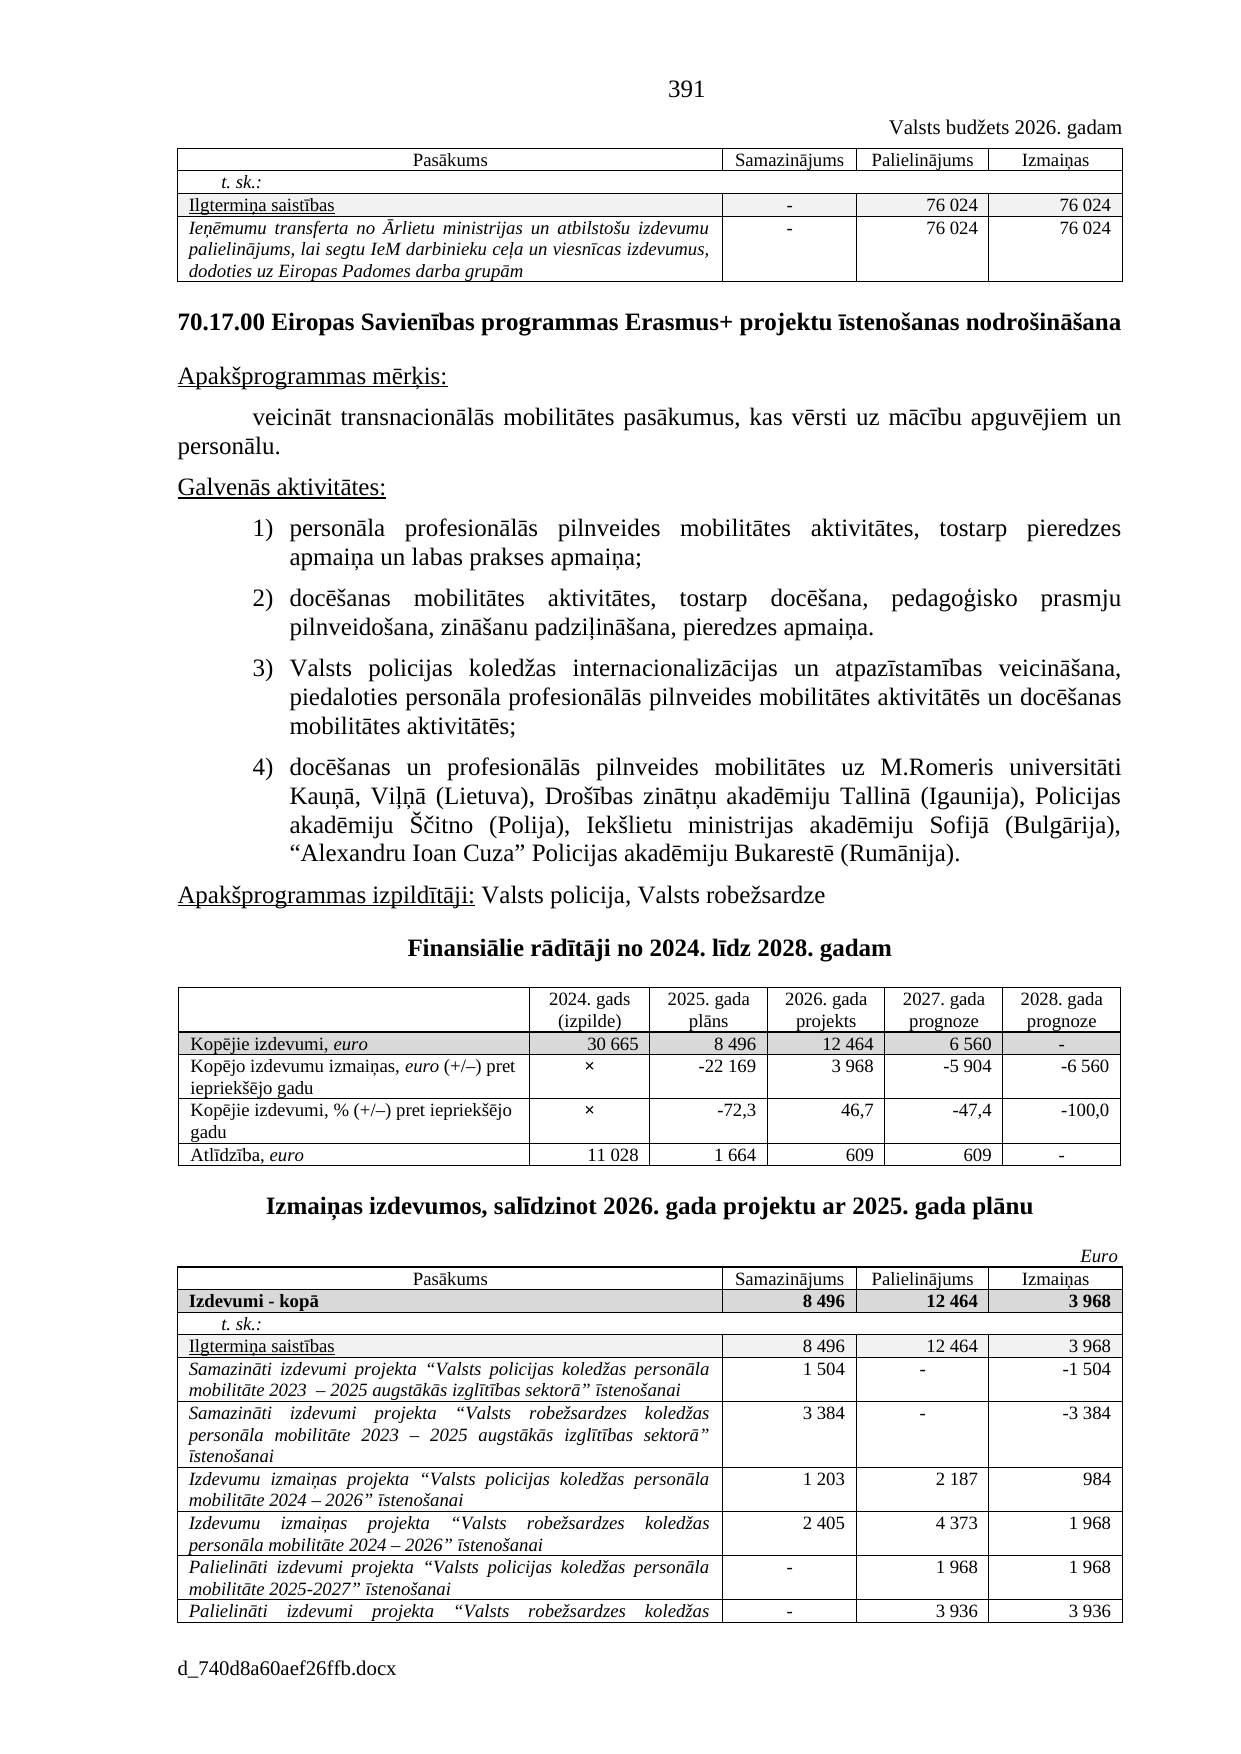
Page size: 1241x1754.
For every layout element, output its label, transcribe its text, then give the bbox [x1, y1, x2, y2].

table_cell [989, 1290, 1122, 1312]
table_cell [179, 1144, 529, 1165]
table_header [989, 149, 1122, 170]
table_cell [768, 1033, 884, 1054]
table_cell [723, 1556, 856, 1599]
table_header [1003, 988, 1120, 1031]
text Apakšprogrammas izpildītāji: Valsts policija, Valsts robežsardze [177, 880, 1122, 908]
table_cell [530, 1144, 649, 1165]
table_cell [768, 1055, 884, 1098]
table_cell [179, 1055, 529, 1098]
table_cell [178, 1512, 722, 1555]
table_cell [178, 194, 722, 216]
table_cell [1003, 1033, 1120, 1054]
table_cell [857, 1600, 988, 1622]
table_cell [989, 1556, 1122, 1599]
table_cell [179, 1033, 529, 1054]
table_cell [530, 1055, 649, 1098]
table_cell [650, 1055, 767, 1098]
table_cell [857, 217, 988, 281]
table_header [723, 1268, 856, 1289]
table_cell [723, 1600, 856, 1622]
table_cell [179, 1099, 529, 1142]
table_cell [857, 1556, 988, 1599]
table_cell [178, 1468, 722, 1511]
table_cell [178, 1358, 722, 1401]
text Apakšprogrammas mērķis: [177, 361, 1122, 390]
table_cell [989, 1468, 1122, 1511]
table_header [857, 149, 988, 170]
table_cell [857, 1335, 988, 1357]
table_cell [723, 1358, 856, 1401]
list docēšanas un profesionālās pilnveides mobilitātes uz M.Romeris universitāti Kauņā, Viļņā (Lietuva), Drošības zinātņu akadēmiju Tallinā (Igaunija), Policijas akadēmiju Ščitno (Polija), Iekšlietu ministrijas akadēmiju Sofijā (Bulgārija), “Alexandru Ioan Cuza” Policijas akadēmiju Bukarestē (Rumānija). [252, 752, 1122, 867]
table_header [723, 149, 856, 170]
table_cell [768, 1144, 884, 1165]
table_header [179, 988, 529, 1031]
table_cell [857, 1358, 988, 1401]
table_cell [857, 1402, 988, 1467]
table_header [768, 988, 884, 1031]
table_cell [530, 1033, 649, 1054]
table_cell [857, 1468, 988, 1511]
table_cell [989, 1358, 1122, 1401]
list docēšanas mobilitātes aktivitātes, tostarp docēšana, pedagoģisko prasmju pilnveidošana, zināšanu padziļināšana, pieredzes apmaiņa. [252, 583, 1122, 641]
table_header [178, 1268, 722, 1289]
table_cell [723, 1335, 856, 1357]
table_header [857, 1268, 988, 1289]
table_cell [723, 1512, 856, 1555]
list Valsts policijas koledžas internacionalizācijas un atpazīstamības veicināšana, piedaloties personāla profesionālās pilnveides mobilitātes aktivitātēs un docēšanas mobilitātes aktivitātēs; [252, 653, 1122, 740]
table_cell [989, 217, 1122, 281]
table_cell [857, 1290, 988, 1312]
text Izmaiņas izdevumos, salīdzinot 2026. gada projektu ar 2025. gada plānu [177, 1191, 1122, 1220]
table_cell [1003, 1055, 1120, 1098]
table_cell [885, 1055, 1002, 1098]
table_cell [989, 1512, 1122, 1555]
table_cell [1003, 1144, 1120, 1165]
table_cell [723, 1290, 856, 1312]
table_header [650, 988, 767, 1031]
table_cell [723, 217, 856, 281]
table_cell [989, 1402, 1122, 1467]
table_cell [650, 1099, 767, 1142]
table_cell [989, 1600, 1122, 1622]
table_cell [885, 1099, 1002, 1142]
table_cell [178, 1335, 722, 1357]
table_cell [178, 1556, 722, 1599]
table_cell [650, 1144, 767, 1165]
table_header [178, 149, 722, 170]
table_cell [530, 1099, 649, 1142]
text Finansiālie rādītāji no 2024. līdz 2028. gadam [177, 933, 1122, 962]
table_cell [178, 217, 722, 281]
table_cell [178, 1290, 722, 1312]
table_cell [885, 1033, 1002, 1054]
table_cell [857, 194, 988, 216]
text Galvenās aktivitātes: [177, 472, 1122, 501]
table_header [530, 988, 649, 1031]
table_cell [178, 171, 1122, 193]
text veicināt transnacionālās mobilitātes pasākumus, kas vērsti uz mācību apguvējiem un personālu. [177, 402, 1122, 460]
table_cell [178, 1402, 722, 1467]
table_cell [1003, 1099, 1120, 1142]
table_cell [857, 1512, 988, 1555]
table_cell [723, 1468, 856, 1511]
text 70.17.00 Eiropas Savienības programmas Erasmus+ projektu īstenošanas nodrošināšana [177, 307, 1122, 336]
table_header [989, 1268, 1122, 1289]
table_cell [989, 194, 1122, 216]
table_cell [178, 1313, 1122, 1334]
list personāla profesionālās pilnveides mobilitātes aktivitātes, tostarp pieredzes apmaiņa un labas prakses apmaiņa; [252, 513, 1122, 571]
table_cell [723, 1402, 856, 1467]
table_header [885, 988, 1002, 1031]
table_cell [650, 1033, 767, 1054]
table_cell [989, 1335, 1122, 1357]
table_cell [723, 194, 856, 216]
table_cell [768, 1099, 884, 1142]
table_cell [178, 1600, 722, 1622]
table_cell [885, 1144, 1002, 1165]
text Euro [1002, 1245, 1122, 1266]
